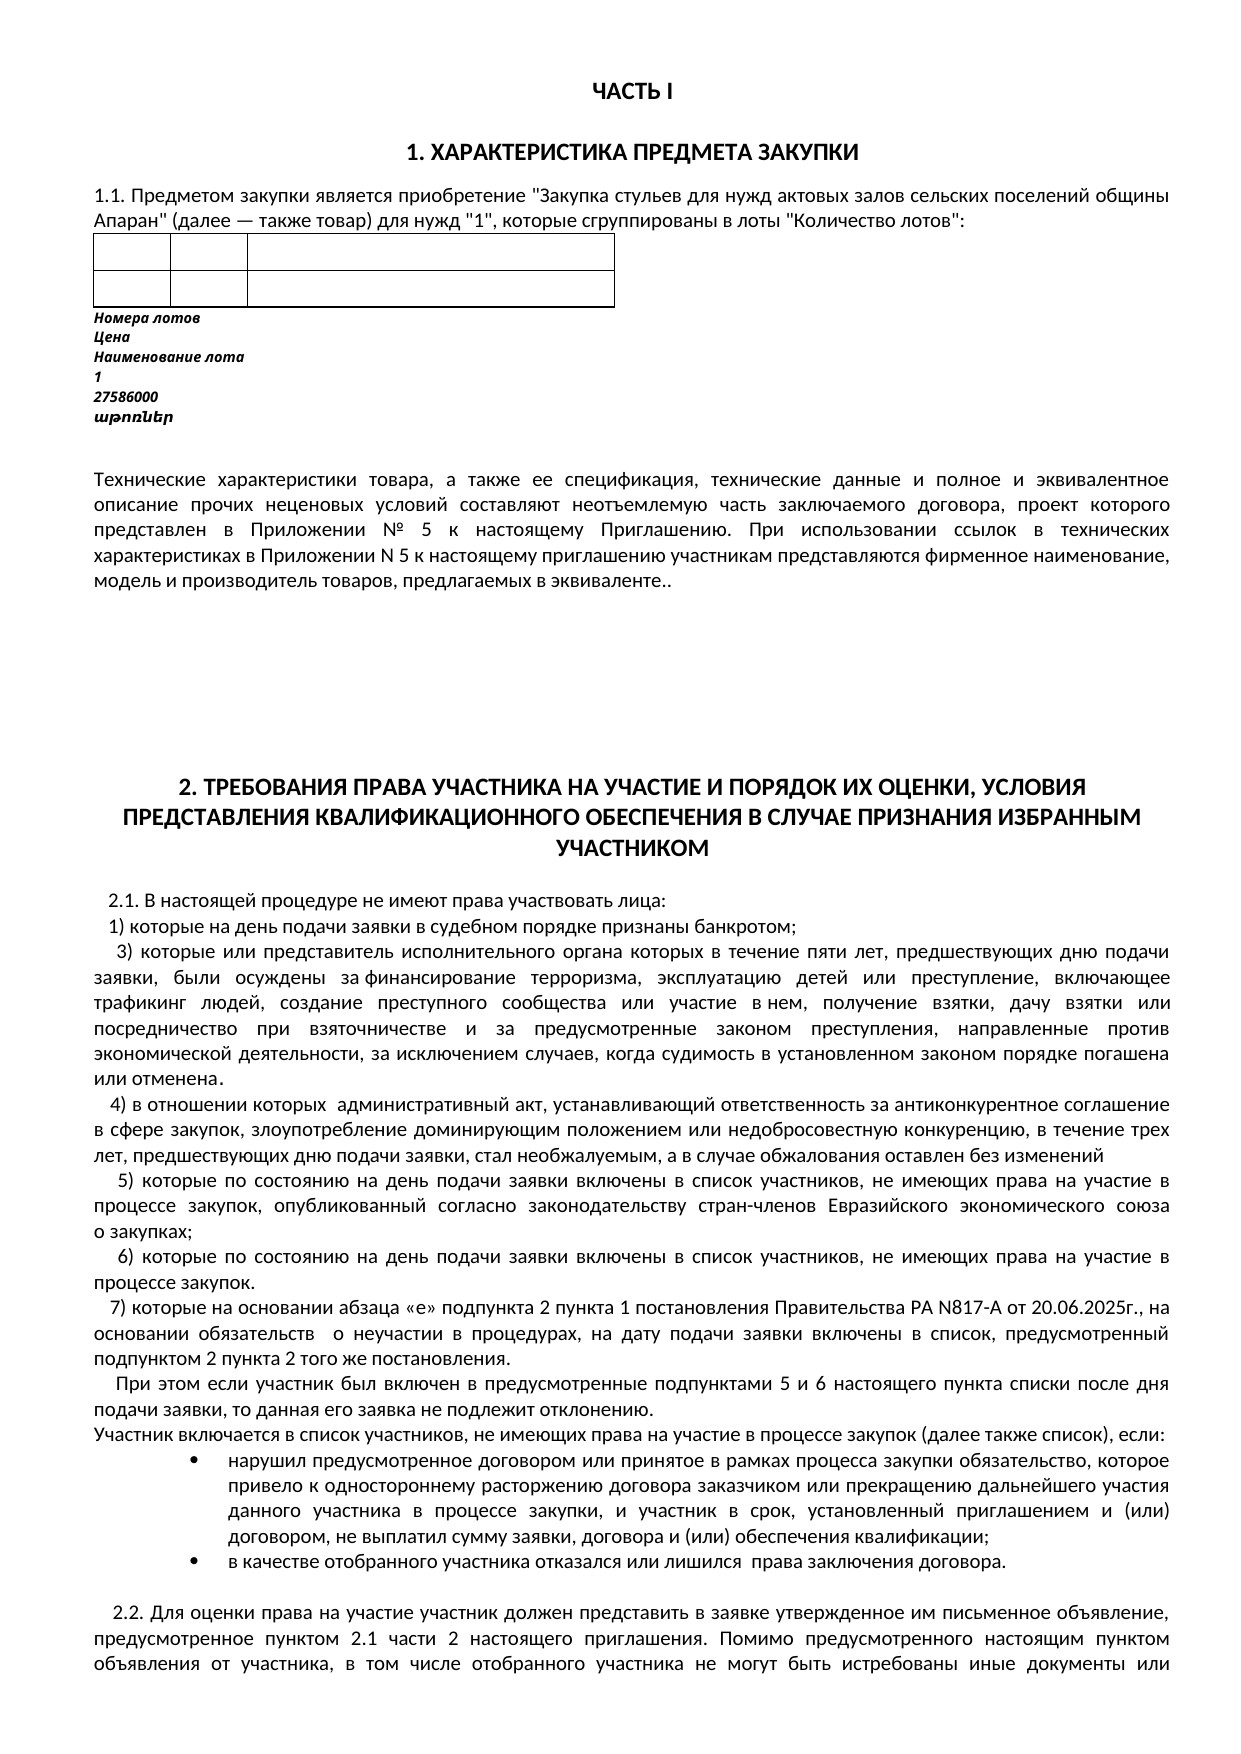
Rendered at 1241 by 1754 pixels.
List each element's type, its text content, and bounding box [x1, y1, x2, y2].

text 4) в отношении которых административный акт, устанавливающий ответственность за антиконкурентное соглашение в сфере закупок, злоупотребление доминирующим положением или недобросовестную конкуренцию, в течение трех лет, предшествующих дню подачи заявки, стал необжалуемым, а в случае обжалования оставлен без изменений [94, 1091, 1171, 1167]
text 6) которые по состоянию на день подачи заявки включены в список участников, не имеющих права на участие в процессе закупок. [94, 1243, 1171, 1294]
text При этом если участник был включен в предусмотренные подпунктами 5 и 6 настоящего пункта списки после дня подачи заявки, то данная его заявка не подлежит отклонению. [94, 1371, 1171, 1421]
text 2.1. В настоящей процедуре не имеют права участвовать лица: [94, 888, 1171, 913]
text 1.1. Предметом закупки является приобретение "Закупка стульев для нужд актовых залов сельских поселений общины Апаран" (далее — также товар) для нужд "1", которые сгруппированы в лоты "Количество лотов": [94, 182, 1171, 233]
text ЧАСТЬ I [94, 75, 1171, 106]
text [94, 1599, 1171, 1676]
text 7) которые на основании абзаца «е» подпункта 2 пункта 1 постановления Правительства РА N817-А от 20.06.2025г., на основании обязательств o неучастии в процедурах, на дату подачи заявки включены в список, предусмотренный подпунктом 2 пункта 2 того же постановления. [94, 1294, 1171, 1371]
text Технические характеристики товара, а также ее спецификация, технические данные и полное и эквивалентное описание прочих неценовых условий составляют неотъемлемую часть заключаемого договора, проект которого представлен в Приложении № 5 к настоящему Приглашению. При использовании ссылок в технических характеристиках в Приложении N 5 к настоящему приглашению участникам представляются фирменное наименование, модель и производитель товаров, предлагаемых в эквиваленте.. [94, 466, 1171, 593]
text 3) которые или представитель исполнительного органа которых в течение пяти лет, предшествующих дню подачи заявки, были осуждены за финансирование терроризма, эксплуатацию детей или преступление, включающее трафикинг людей, создание преступного сообщества или участие в нем, получение взятки, дачу взятки или посредничество при взяточничестве и за предусмотренные законом преступления, направленные против экономической деятельности, за исключением случаев, когда судимость в установленном законом порядке погашена или отменена․ [94, 938, 1171, 1091]
list в качестве отобранного участника отказался или лишился права заключения договора. [190, 1548, 1171, 1574]
list нарушил предусмотренное договором или принятое в рамках процесса закупки обязательство, которое привело к одностороннему расторжению договора заказчиком или прекращению дальнейшего участия данного участника в процессе закупки, и участник в срок, установленный приглашением и (или) договором, не выплатил сумму заявки, договора и (или) обеспечения квалификации; [190, 1447, 1171, 1548]
text 1. ХАРАКТЕРИСТИКА ПРЕДМЕТА ЗАКУПКИ [94, 136, 1171, 167]
text Участник включается в список участников, не имеющих права на участие в процессе закупок (далее также список), если: [94, 1421, 1171, 1447]
text 2. ТРЕБОВАНИЯ ПРАВА УЧАСТНИКА НА УЧАСТИЕ И ПОРЯДОК ИХ ОЦЕНКИ, УСЛОВИЯ ПРЕДСТАВЛЕНИЯ КВАЛИФИКАЦИОННОГО ОБЕСПЕЧЕНИЯ В СЛУЧАЕ ПРИЗНАНИЯ ИЗБРАННЫМ УЧАСТНИКОМ [94, 771, 1171, 862]
text 5) которые по состоянию на день подачи заявки включены в список участников, не имеющих права на участие в процессе закупок, опубликованный согласно законодательству стран-членов Евразийского экономического союза о закупках; [94, 1167, 1171, 1243]
text 1) которые на день подачи заявки в судебном порядке признаны банкротом; [94, 913, 1171, 938]
